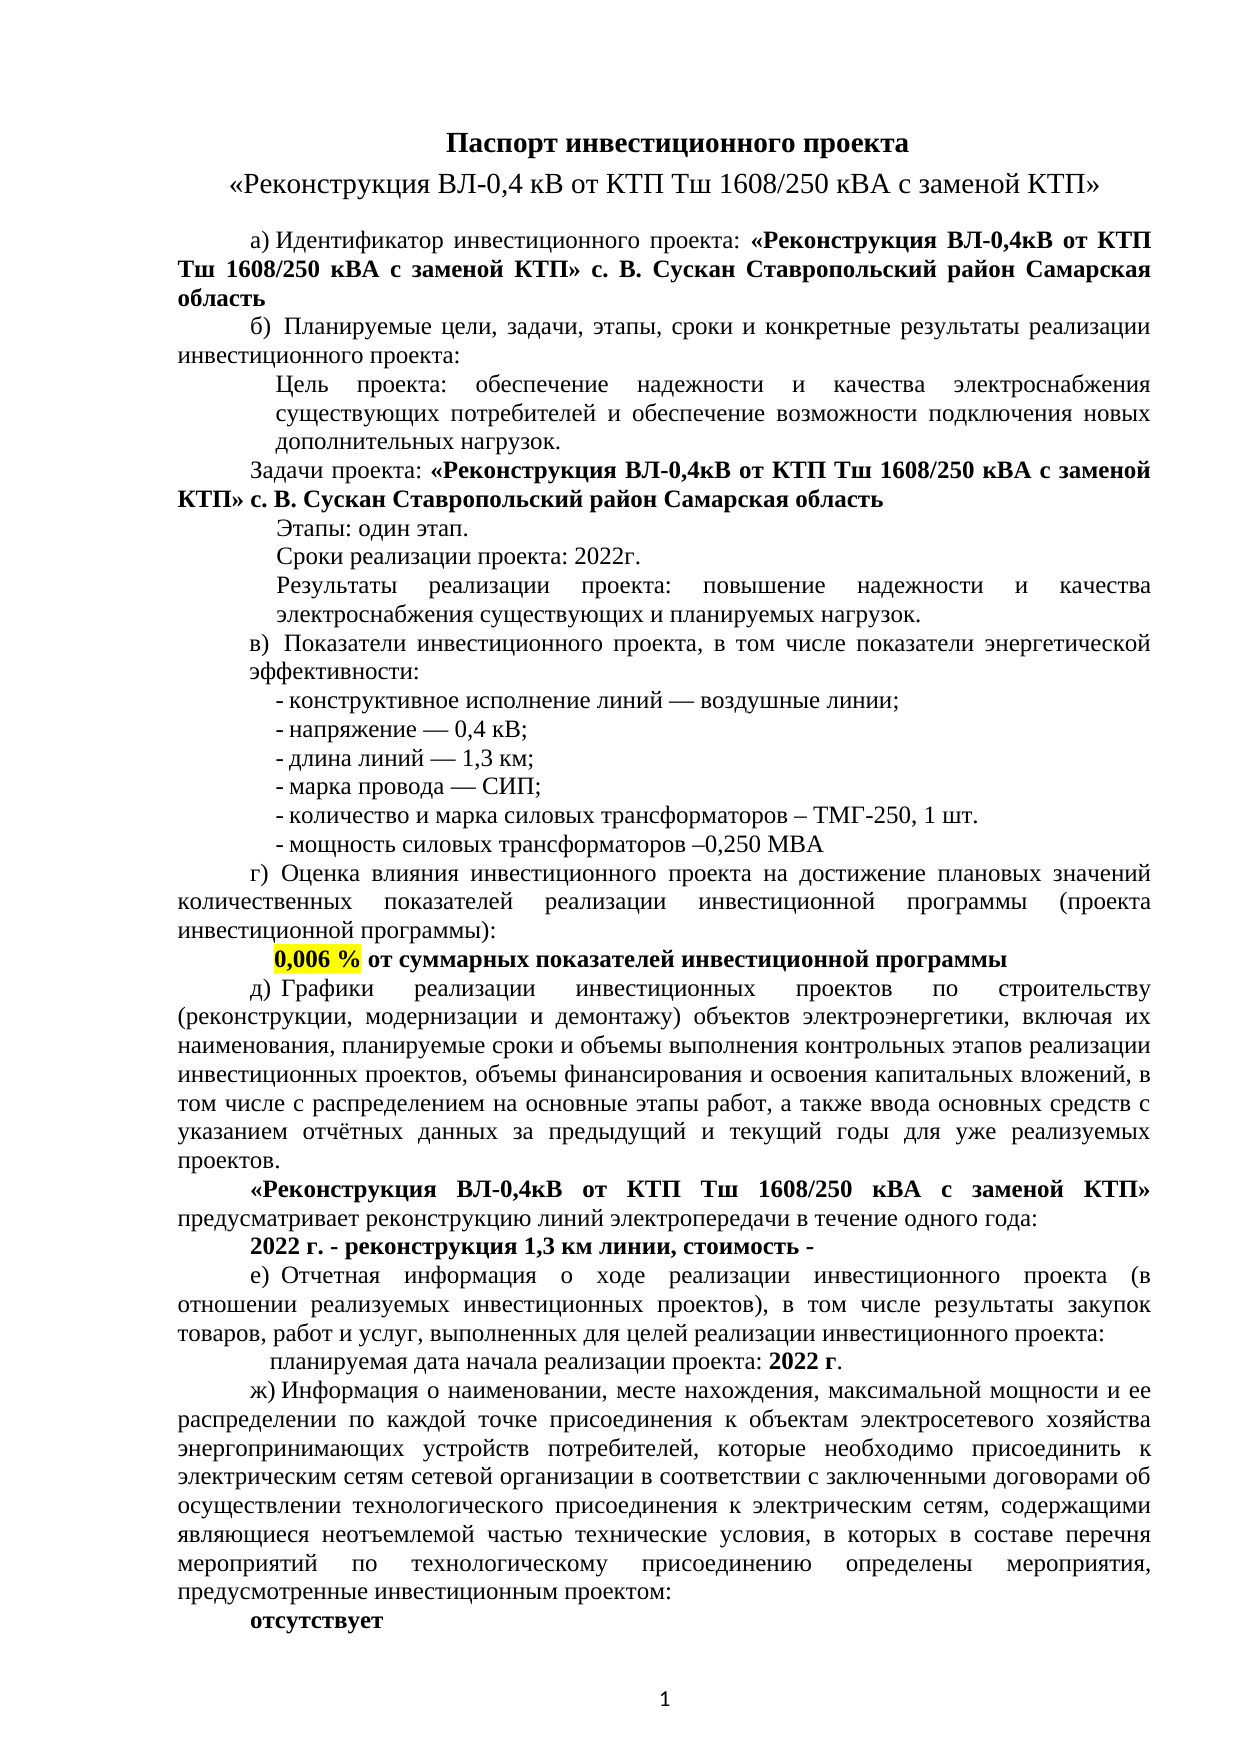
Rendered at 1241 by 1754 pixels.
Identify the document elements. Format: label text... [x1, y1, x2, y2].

text 2022 г. - реконструкция 1,3 км линии, стоимость - [177, 1231, 1152, 1260]
text б) Планируемые цели, задачи, этапы, сроки и конкретные результаты реализации инвестиционного проекта: [177, 311, 1152, 369]
text Цель проекта: обеспечение надежности и качества электроснабжения существующих потребителей и обеспечение возможности подключения новых дополнительных нагрузок. [275, 369, 1152, 455]
text ж) Информация о наименовании, месте нахождения, максимальной мощности и ее распределении по каждой точке присоединения к объектам электросетевого хозяйства энергопринимающих устройств потребителей, которые необходимо присоединить к электрическим сетям сетевой организации в соответствии с заключенными договорами об осуществлении технологического присоединения к электрическим сетям, содержащими являющиеся неотъемлемой частью технические условия, в которых в составе перечня мероприятий по технологическому присоединению определены мероприятия, предусмотренные инвестиционным проектом: [177, 1375, 1152, 1605]
list мощность силовых трансформаторов –0,250 МВА [275, 829, 1152, 858]
text Этапы: один этап. [276, 513, 960, 541]
text Сроки реализации проекта: 2022г. [276, 541, 1152, 570]
text «Реконструкция ВЛ-0,4 кВ от КТП Тш 1608/250 кВА с заменой КТП» [177, 167, 1152, 200]
text «Реконструкция ВЛ-0,4кВ от КТП Тш 1608/250 кВА с заменой КТП» предусматривает реконструкцию линий электропередачи в течение одного года: [177, 1174, 1152, 1231]
text д) Графики реализации инвестиционных проектов по строительству (реконструкции, модернизации и демонтажу) объектов электроэнергетики, включая их наименования, планируемые сроки и объемы выполнения контрольных этапов реализации инвестиционных проектов, объемы финансирования и освоения капитальных вложений, в том числе с распределением на основные этапы работ, а также ввода основных средств с указанием отчётных данных за предыдущий и текущий годы для уже реализуемых проектов. [177, 973, 1152, 1174]
list длина линий — 1,3 км; [275, 743, 1152, 771]
text а) Идентификатор инвестиционного проекта: «Реконструкция ВЛ-0,4кВ от КТП Тш 1608/250 кВА с заменой КТП» с. В. Сускан Ставропольский район Самарская область [177, 225, 1152, 311]
list конструктивное исполнение линий — воздушные линии; [275, 685, 1152, 714]
text г) Оценка влияния инвестиционного проекта на достижение плановых значений количественных показателей реализации инвестиционной программы (проекта инвестиционной программы): [177, 858, 1152, 944]
text Результаты реализации проекта: повышение надежности и качества электроснабжения существующих и планируемых нагрузок. [276, 570, 1152, 628]
list количество и марка силовых трансформаторов – ТМГ-250, 1 шт. [275, 800, 1152, 829]
list марка провода — СИП; [275, 771, 1152, 800]
text Паспорт инвестиционного проекта [446, 126, 1152, 159]
list напряжение — 0,4 кВ; [275, 714, 1152, 743]
text Задачи проекта: «Реконструкция ВЛ-0,4кВ от КТП Тш 1608/250 кВА с заменой КТП» с. В. Сускан Ставропольский район Самарская область [177, 455, 1152, 513]
text отсутствует [250, 1605, 1152, 1634]
text е) Отчетная информация о ходе реализации инвестиционного проекта (в отношении реализуемых инвестиционных проектов), в том числе результаты закупок товаров, работ и услуг, выполненных для целей реализации инвестиционного проекта: [177, 1260, 1152, 1346]
text планируемая дата начала реализации проекта: 2022 г. [269, 1346, 1152, 1375]
text 0,006 % от суммарных показателей инвестиционной программы [361, 944, 1152, 973]
text в) Показатели инвестиционного проекта, в том числе показатели энергетической эффективности: [249, 628, 1152, 685]
